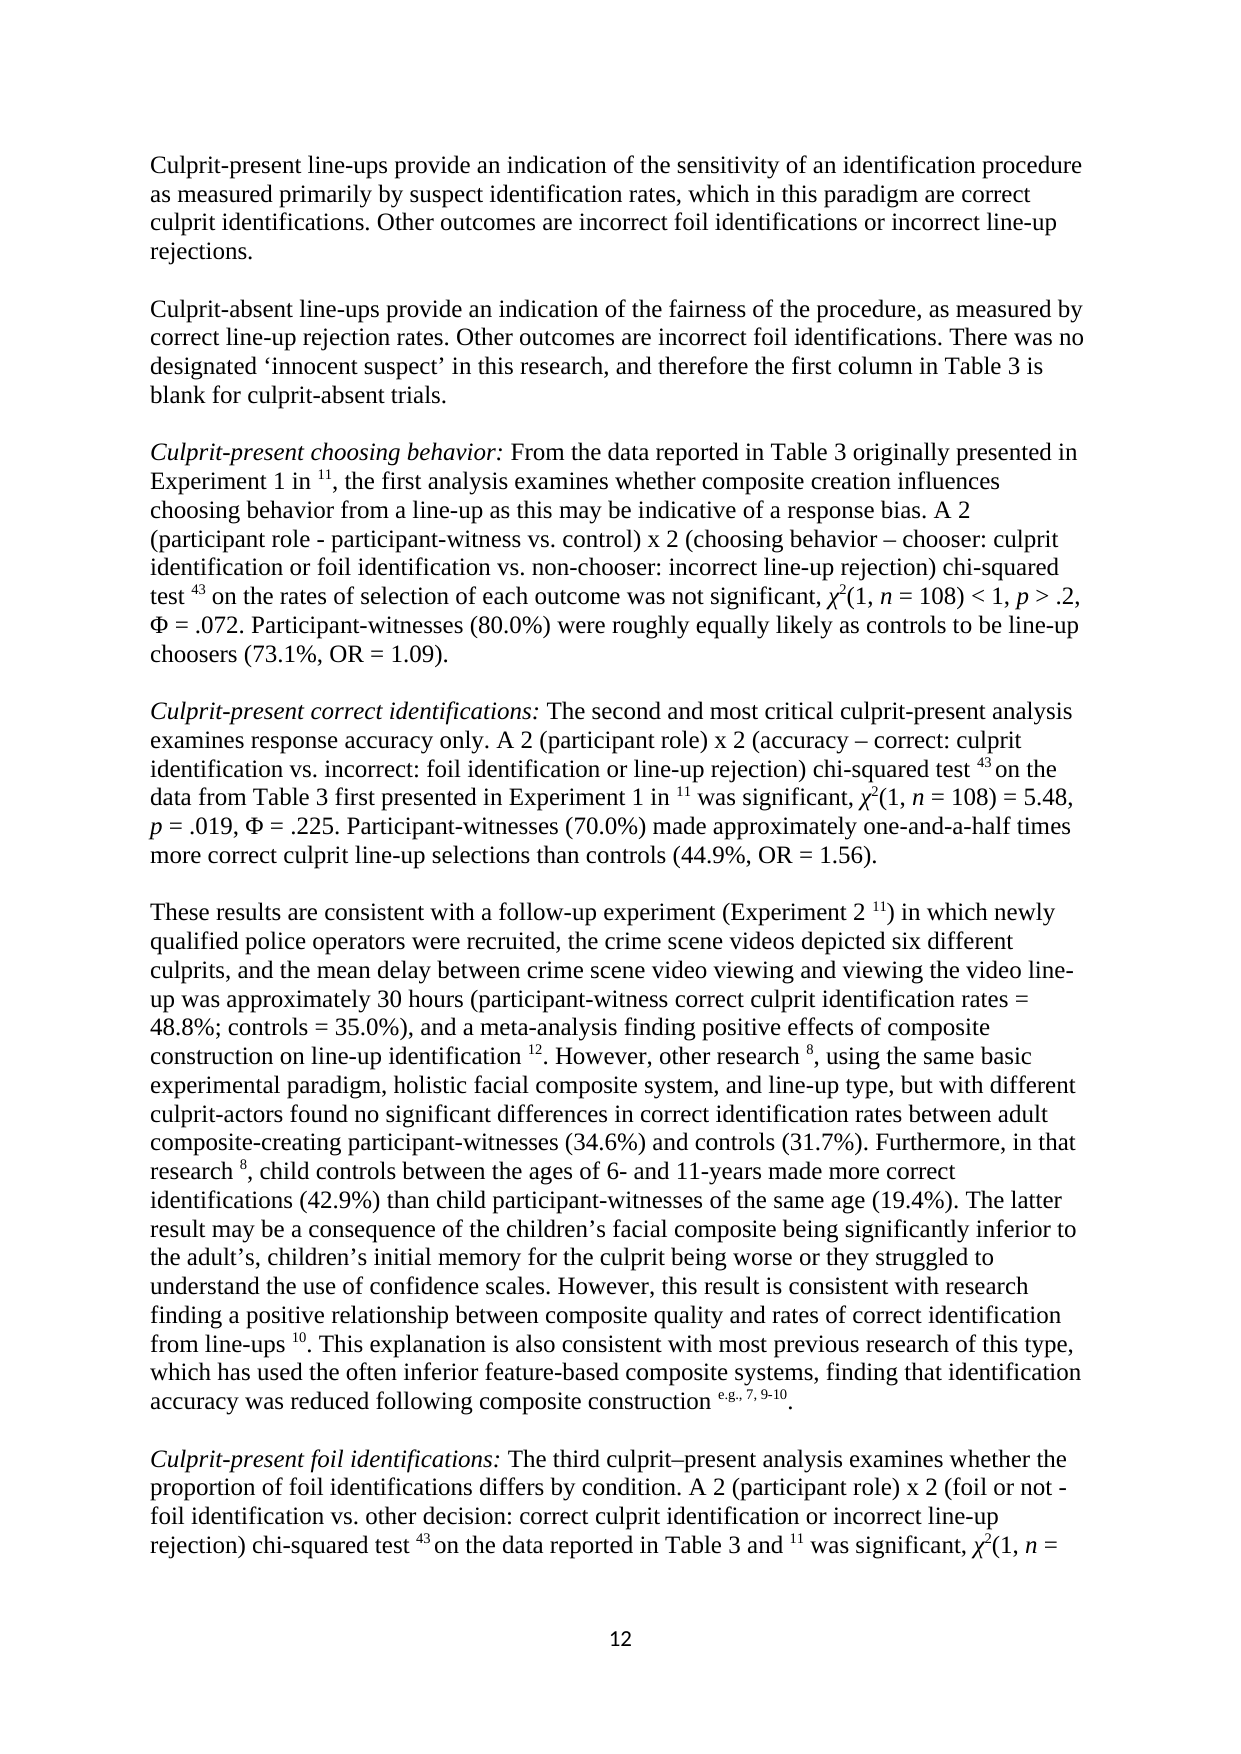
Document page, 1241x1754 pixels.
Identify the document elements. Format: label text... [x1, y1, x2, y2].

text Culprit-present correct identifications: The second and most critical culprit-present analysis examines response accuracy only. A 2 (participant role) x 2 (accuracy – correct: culprit identification vs. incorrect: foil identification or line-up rejection) chi-squared test 43 on the data from Table 3 first presented in Experiment 1 in 11 was significant, χ2(1, n = 108) = 5.48, p = .019, Φ = .225. Participant-witnesses (70.0%) made approximately one-and-a-half times more correct culprit line-up selections than controls (44.9%, OR = 1.56). [150, 696, 1090, 869]
text Culprit-present line-ups provide an indication of the sensitivity of an identification procedure as measured primarily by suspect identification rates, which in this paradigm are correct culprit identifications. Other outcomes are incorrect foil identifications or incorrect line-up rejections. [150, 150, 1090, 265]
text Culprit-present choosing behavior: From the data reported in Table 3 originally presented in Experiment 1 in 11, the first analysis examines whether composite creation influences choosing behavior from a line-up as this may be indicative of a response bias. A 2 (participant role - participant-witness vs. control) x 2 (choosing behavior – chooser: culprit identification or foil identification vs. non-chooser: incorrect line-up rejection) chi-squared test 43 on the rates of selection of each outcome was not significant, χ2(1, n = 108) < 1, p > .2, Φ = .072. Participant-witnesses (80.0%) were roughly equally likely as controls to be line-up choosers (73.1%, OR = 1.09). [150, 437, 1090, 667]
text Culprit-absent line-ups provide an indication of the fairness of the procedure, as measured by correct line-up rejection rates. Other outcomes are incorrect foil identifications. There was no designated ‘innocent suspect’ in this research, and therefore the first column in Table 3 is blank for culprit-absent trials. [150, 294, 1090, 409]
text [150, 1444, 1090, 1559]
text These results are consistent with a follow-up experiment (Experiment 2 11) in which newly qualified police operators were recruited, the crime scene videos depicted six different culprits, and the mean delay between crime scene video viewing and viewing the video line-up was approximately 30 hours (participant-witness correct culprit identification rates = 48.8%; controls = 35.0%), and a meta-analysis finding positive effects of composite construction on line-up identification 12. However, other research 8, using the same basic experimental paradigm, holistic facial composite system, and line-up type, but with different culprit-actors found no significant differences in correct identification rates between adult composite-creating participant-witnesses (34.6%) and controls (31.7%). Furthermore, in that research 8, child controls between the ages of 6- and 11-years made more correct identifications (42.9%) than child participant-witnesses of the same age (19.4%). The latter result may be a consequence of the children’s facial composite being significantly inferior to the adult’s, children’s initial memory for the culprit being worse or they struggled to understand the use of confidence scales. However, this result is consistent with research finding a positive relationship between composite quality and rates of correct identification from line-ups 10. This explanation is also consistent with most previous research of this type, which has used the often inferior feature-based composite systems, finding that identification accuracy was reduced following composite construction e.g., 7, 9-10. [150, 897, 1090, 1415]
